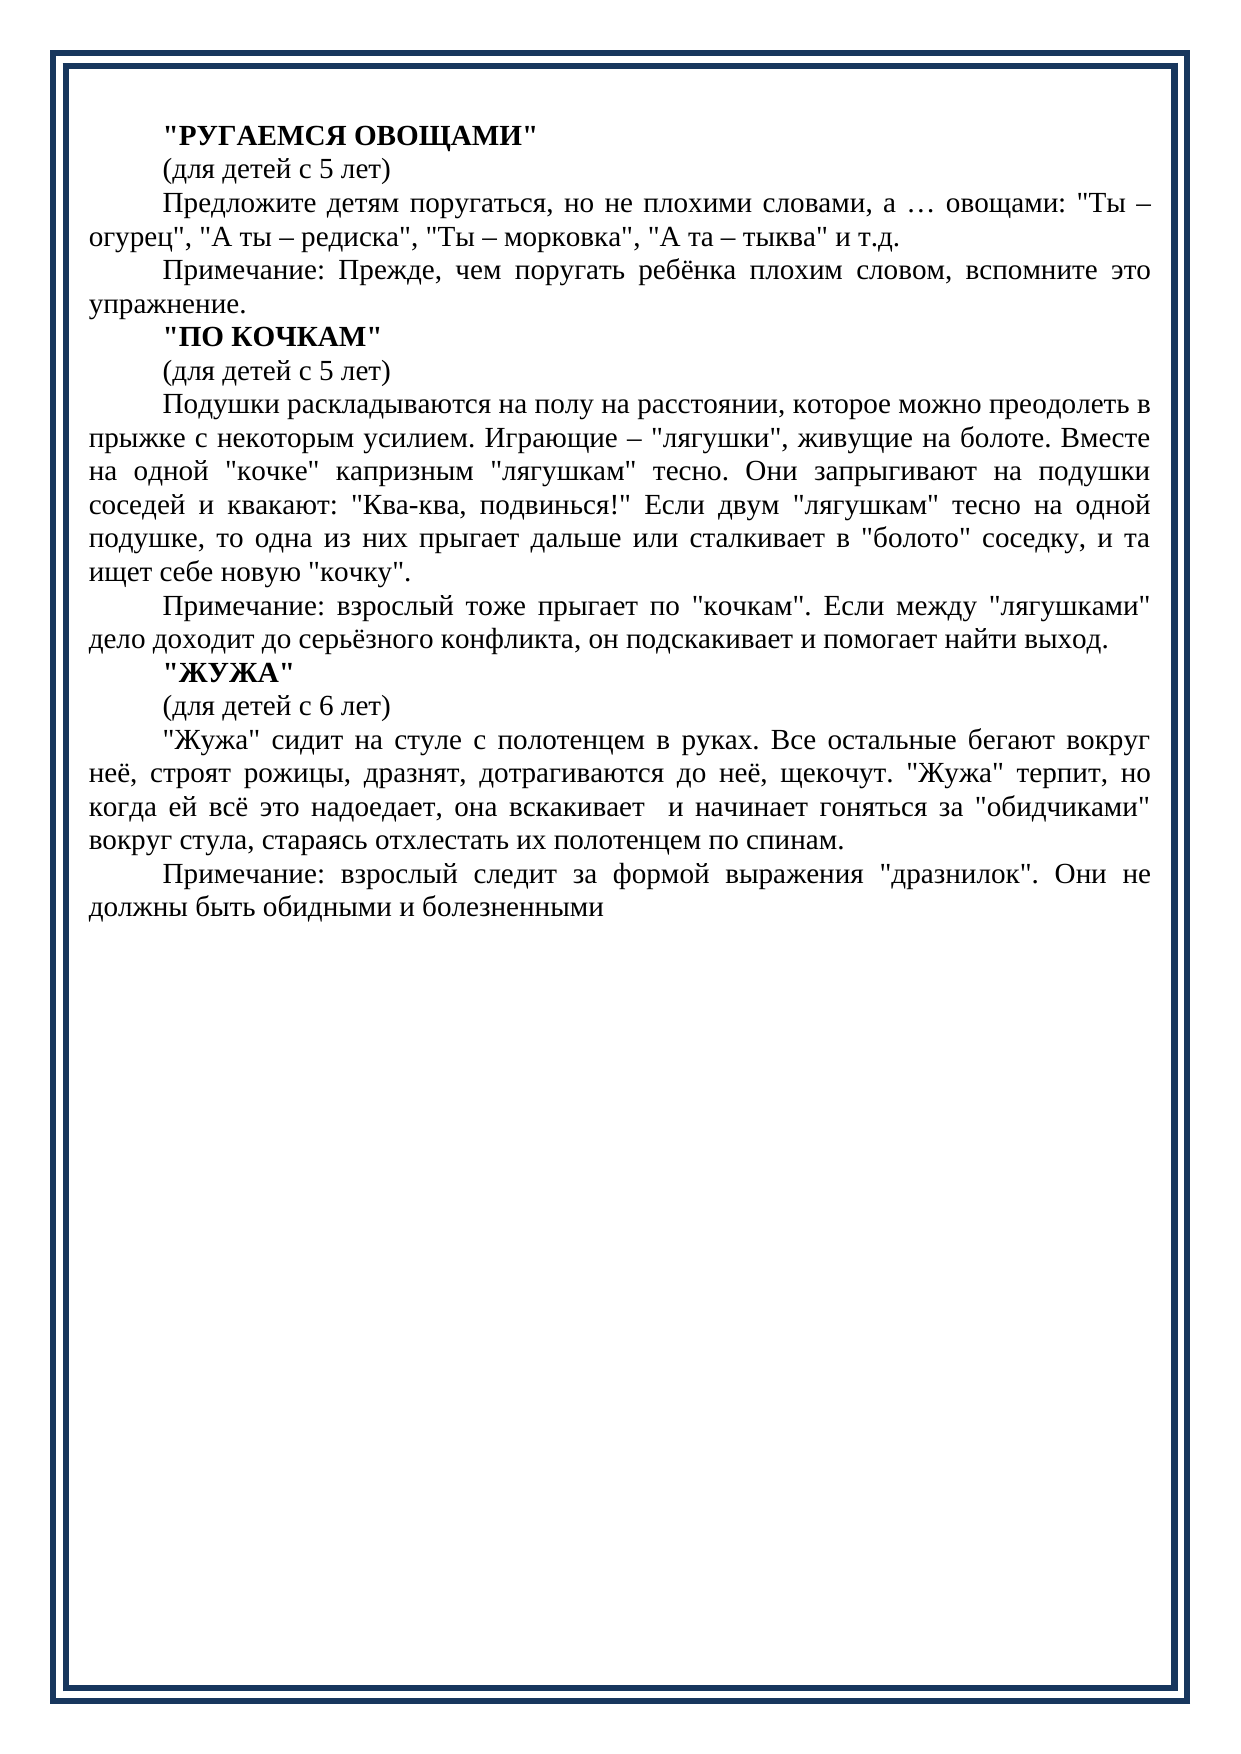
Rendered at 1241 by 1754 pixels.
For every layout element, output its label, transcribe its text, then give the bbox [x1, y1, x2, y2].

text Примечание: Прежде, чем поругать ребёнка плохим словом, вспомните это упражнение. [88, 252, 1152, 319]
text "РУГАЕМСЯ ОВОЩАМИ" [88, 118, 1152, 152]
text Подушки раскладываются на полу на расстоянии, которое можно преодолеть в прыжке с некоторым усилием. Играющие – "лягушки", живущие на болоте. Вместе на одной "кочке" капризным "лягушкам" тесно. Они запрыгивают на подушки соседей и квакают: "Ква-ква, подвинься!" Если двум "лягушкам" тесно на одной подушке, то одна из них прыгает дальше или сталкивает в "болото" соседку, и та ищет себе новую "кочку". [88, 386, 1152, 588]
text "Жужа" сидит на стуле с полотенцем в руках. Все остальные бегают вокруг неё, строят рожицы, дразнят, дотрагиваются до неё, щекочут. "Жужа" терпит, но когда ей всё это надоедает, она вскакивает и начинает гоняться за "обидчиками" вокруг стула, стараясь отхлестать их полотенцем по спинам. [88, 722, 1152, 856]
text (для детей с 5 лет) [88, 353, 1152, 386]
text "ЖУЖА" [88, 655, 1152, 688]
text Предложите детям поругаться, но не плохими словами, а … овощами: "Ты – огурец", "А ты – редиска", "Ты – морковка", "А та – тыква" и т.д. [88, 185, 1152, 252]
text Примечание: взрослый следит за формой выражения "дразнилок". Они не должны быть обидными и болезненными [88, 856, 1152, 923]
text Примечание: взрослый тоже прыгает по "кочкам". Если между "лягушками" дело доходит до серьёзного конфликта, он подскакивает и помогает найти выход. [88, 588, 1152, 655]
text (для детей с 5 лет) [88, 152, 1152, 185]
text (для детей с 6 лет) [88, 688, 1152, 722]
text "ПО КОЧКАМ" [88, 319, 1152, 353]
